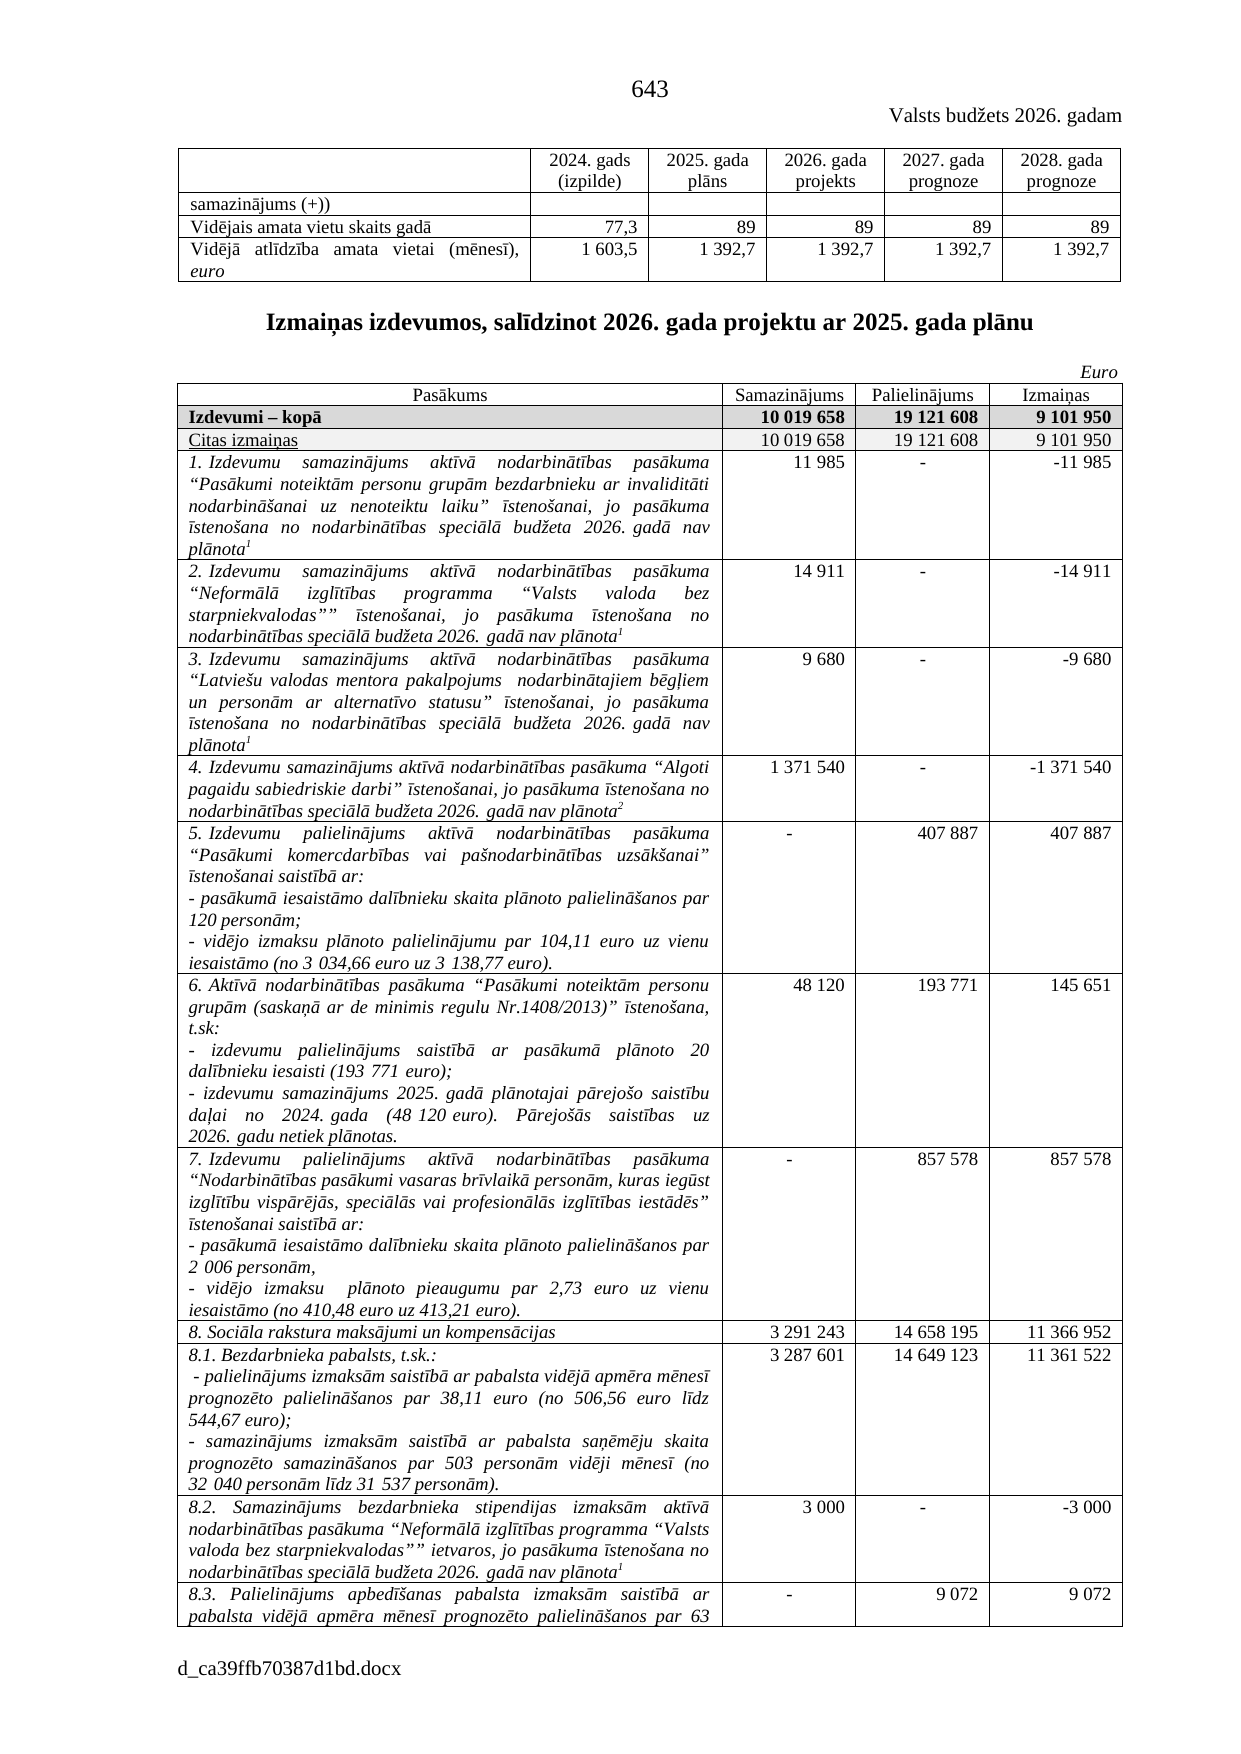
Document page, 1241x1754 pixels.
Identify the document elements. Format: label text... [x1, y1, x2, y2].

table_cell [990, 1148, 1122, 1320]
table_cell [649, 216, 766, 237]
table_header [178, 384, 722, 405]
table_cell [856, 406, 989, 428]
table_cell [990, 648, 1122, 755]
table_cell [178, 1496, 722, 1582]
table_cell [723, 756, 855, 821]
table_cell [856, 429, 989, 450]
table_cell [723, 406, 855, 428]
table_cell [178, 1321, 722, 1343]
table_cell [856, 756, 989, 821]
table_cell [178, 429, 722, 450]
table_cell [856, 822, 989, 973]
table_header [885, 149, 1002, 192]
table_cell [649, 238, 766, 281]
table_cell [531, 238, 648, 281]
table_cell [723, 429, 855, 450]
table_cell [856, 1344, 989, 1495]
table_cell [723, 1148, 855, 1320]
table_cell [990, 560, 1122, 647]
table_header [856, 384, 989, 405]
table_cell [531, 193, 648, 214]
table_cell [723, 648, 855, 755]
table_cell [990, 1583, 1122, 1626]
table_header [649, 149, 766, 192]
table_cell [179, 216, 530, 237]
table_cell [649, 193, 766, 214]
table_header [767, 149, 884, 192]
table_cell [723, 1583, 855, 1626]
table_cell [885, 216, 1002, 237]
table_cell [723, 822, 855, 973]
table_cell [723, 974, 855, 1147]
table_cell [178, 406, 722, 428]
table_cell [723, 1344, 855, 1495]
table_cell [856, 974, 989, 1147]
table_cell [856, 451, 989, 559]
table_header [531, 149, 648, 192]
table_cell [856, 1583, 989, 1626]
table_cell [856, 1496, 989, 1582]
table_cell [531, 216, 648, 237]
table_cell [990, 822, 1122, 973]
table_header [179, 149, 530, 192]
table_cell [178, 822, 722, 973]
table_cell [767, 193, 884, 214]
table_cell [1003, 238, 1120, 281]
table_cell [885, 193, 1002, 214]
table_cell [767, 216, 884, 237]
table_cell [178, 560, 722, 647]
text Izmaiņas izdevumos, salīdzinot 2026. gada projektu ar 2025. gada plānu [177, 307, 1122, 336]
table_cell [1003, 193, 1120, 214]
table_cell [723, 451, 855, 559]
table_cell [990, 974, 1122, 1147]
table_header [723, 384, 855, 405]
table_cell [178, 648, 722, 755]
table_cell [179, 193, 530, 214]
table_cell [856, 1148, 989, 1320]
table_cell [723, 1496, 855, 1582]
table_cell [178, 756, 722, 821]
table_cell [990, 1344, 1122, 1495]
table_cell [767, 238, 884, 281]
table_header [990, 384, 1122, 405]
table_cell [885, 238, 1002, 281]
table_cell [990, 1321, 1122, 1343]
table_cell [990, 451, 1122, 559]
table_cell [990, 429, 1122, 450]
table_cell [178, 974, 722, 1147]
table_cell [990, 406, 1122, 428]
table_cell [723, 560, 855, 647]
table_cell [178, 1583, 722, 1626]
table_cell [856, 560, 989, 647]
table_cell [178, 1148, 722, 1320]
text Euro [1002, 361, 1122, 383]
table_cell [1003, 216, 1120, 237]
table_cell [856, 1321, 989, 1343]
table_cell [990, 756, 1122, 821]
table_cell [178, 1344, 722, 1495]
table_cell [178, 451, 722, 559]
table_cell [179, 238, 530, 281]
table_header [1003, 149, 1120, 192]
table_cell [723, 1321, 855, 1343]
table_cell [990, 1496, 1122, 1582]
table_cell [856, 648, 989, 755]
